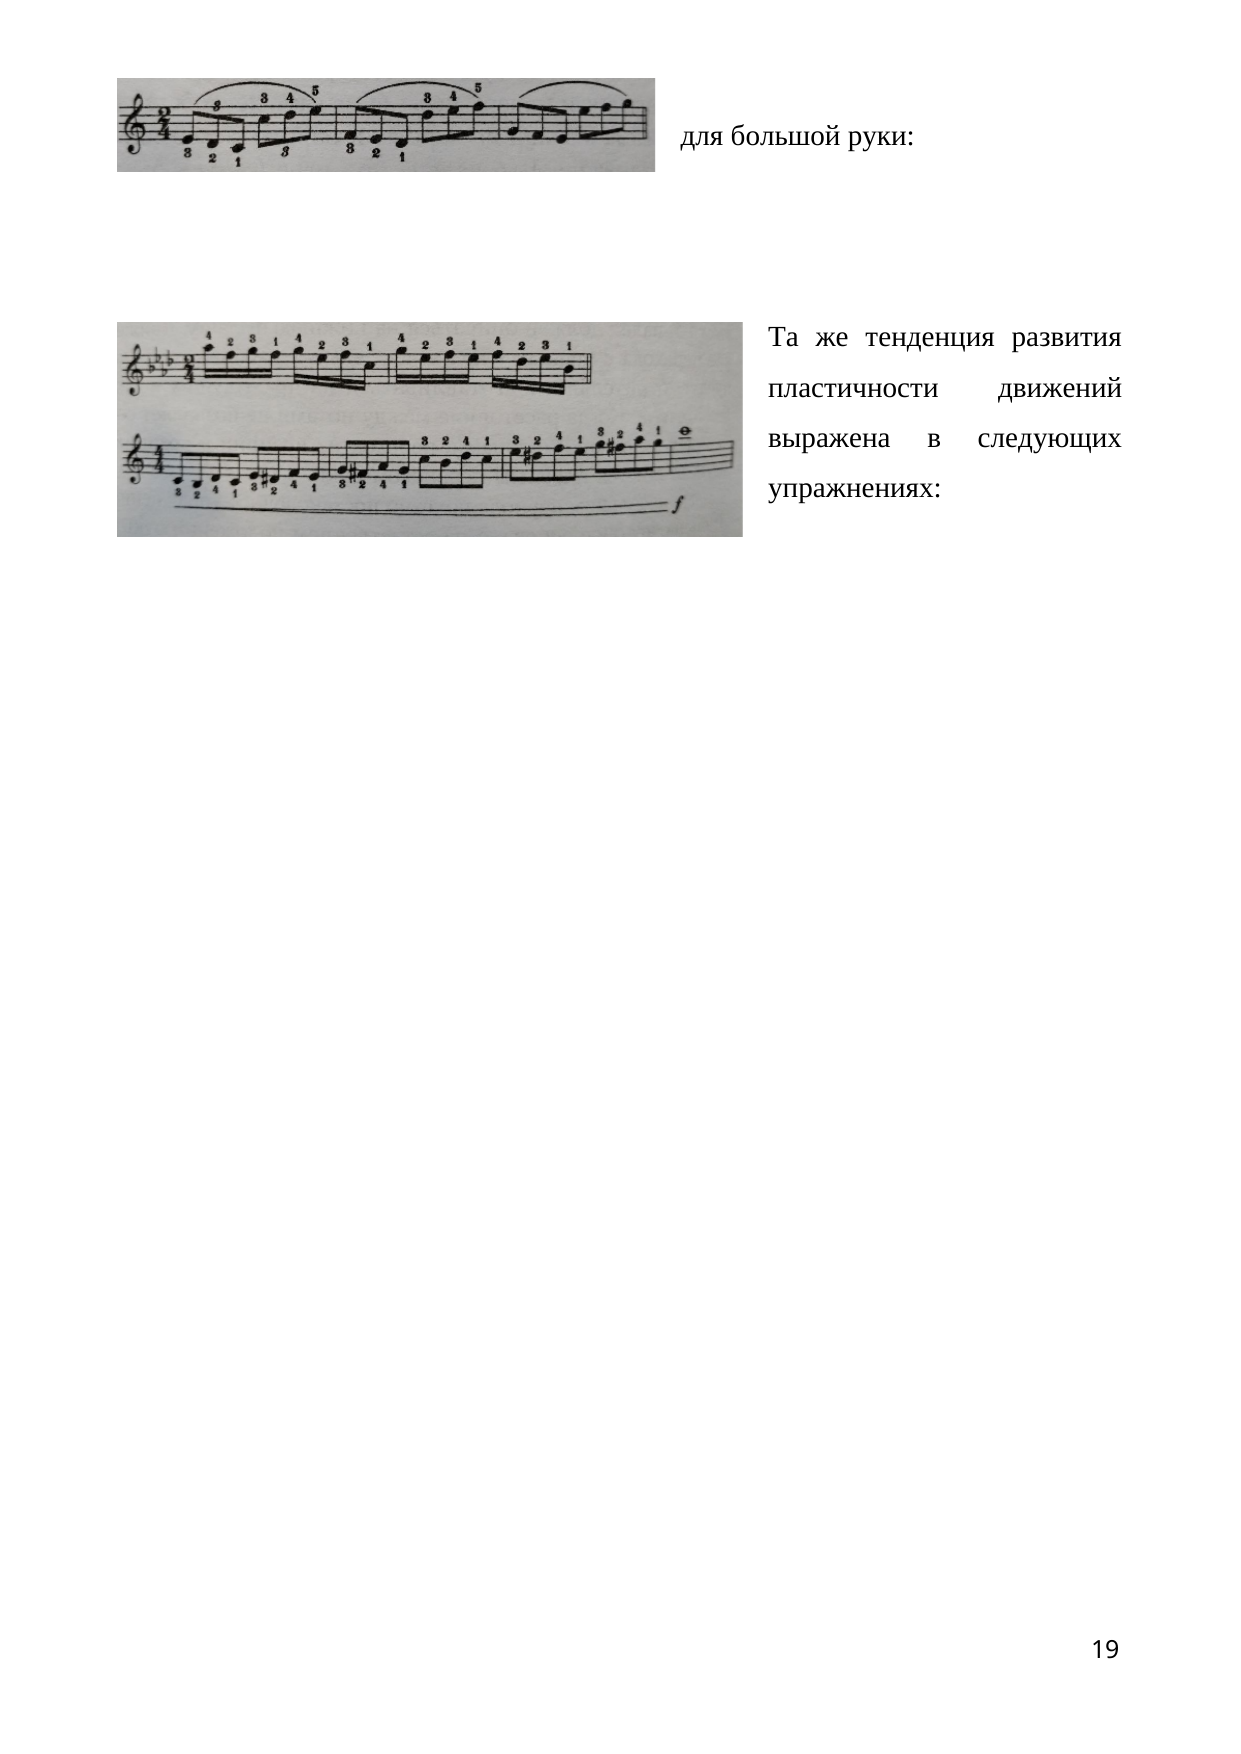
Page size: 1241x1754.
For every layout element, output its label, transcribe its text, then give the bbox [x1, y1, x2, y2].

text для большой руки: [656, 118, 1122, 152]
picture [117, 322, 743, 537]
picture [117, 78, 656, 172]
